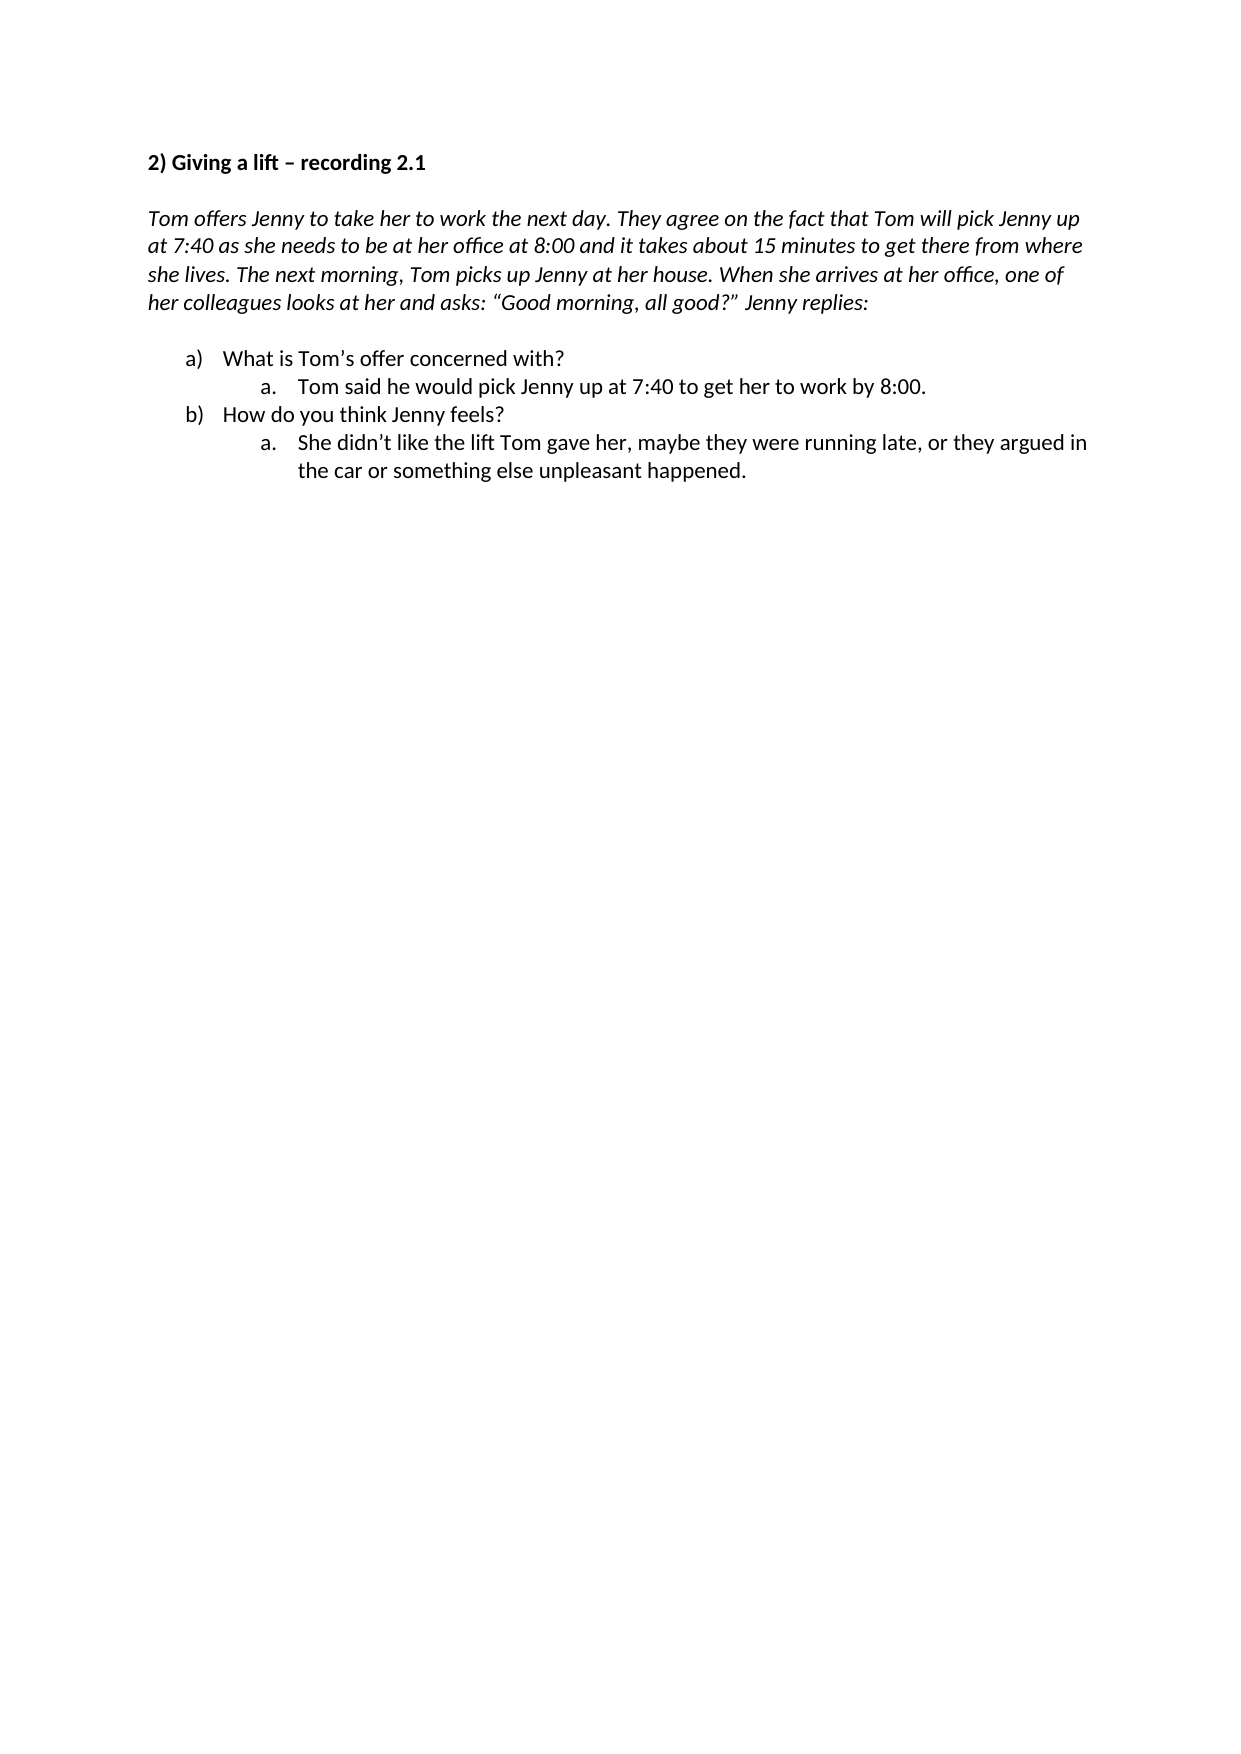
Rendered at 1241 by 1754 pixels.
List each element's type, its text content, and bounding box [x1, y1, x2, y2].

list She didn’t like the lift Tom gave her, maybe they were running late, or they argued in the car or something else unpleasant happened. [260, 428, 1093, 484]
list How do you think Jenny feels? [185, 400, 1093, 428]
text Tom offers Jenny to take her to work the next day. They agree on the fact that Tom will pick Jenny up at 7:40 as she needs to be at her office at 8:00 and it takes about 15 minutes to get there from where she lives. The next morning, Tom picks up Jenny at her house. When she arrives at her office, one of her colleagues looks at her and asks: “Good morning, all good?” Jenny replies: [148, 204, 1093, 316]
list Tom said he would pick Jenny up at 7:40 to get her to work by 8:00. [260, 372, 1093, 400]
list What is Tom’s offer concerned with? [185, 344, 1093, 372]
text 2) Giving a lift – recording 2.1 [148, 148, 1093, 176]
